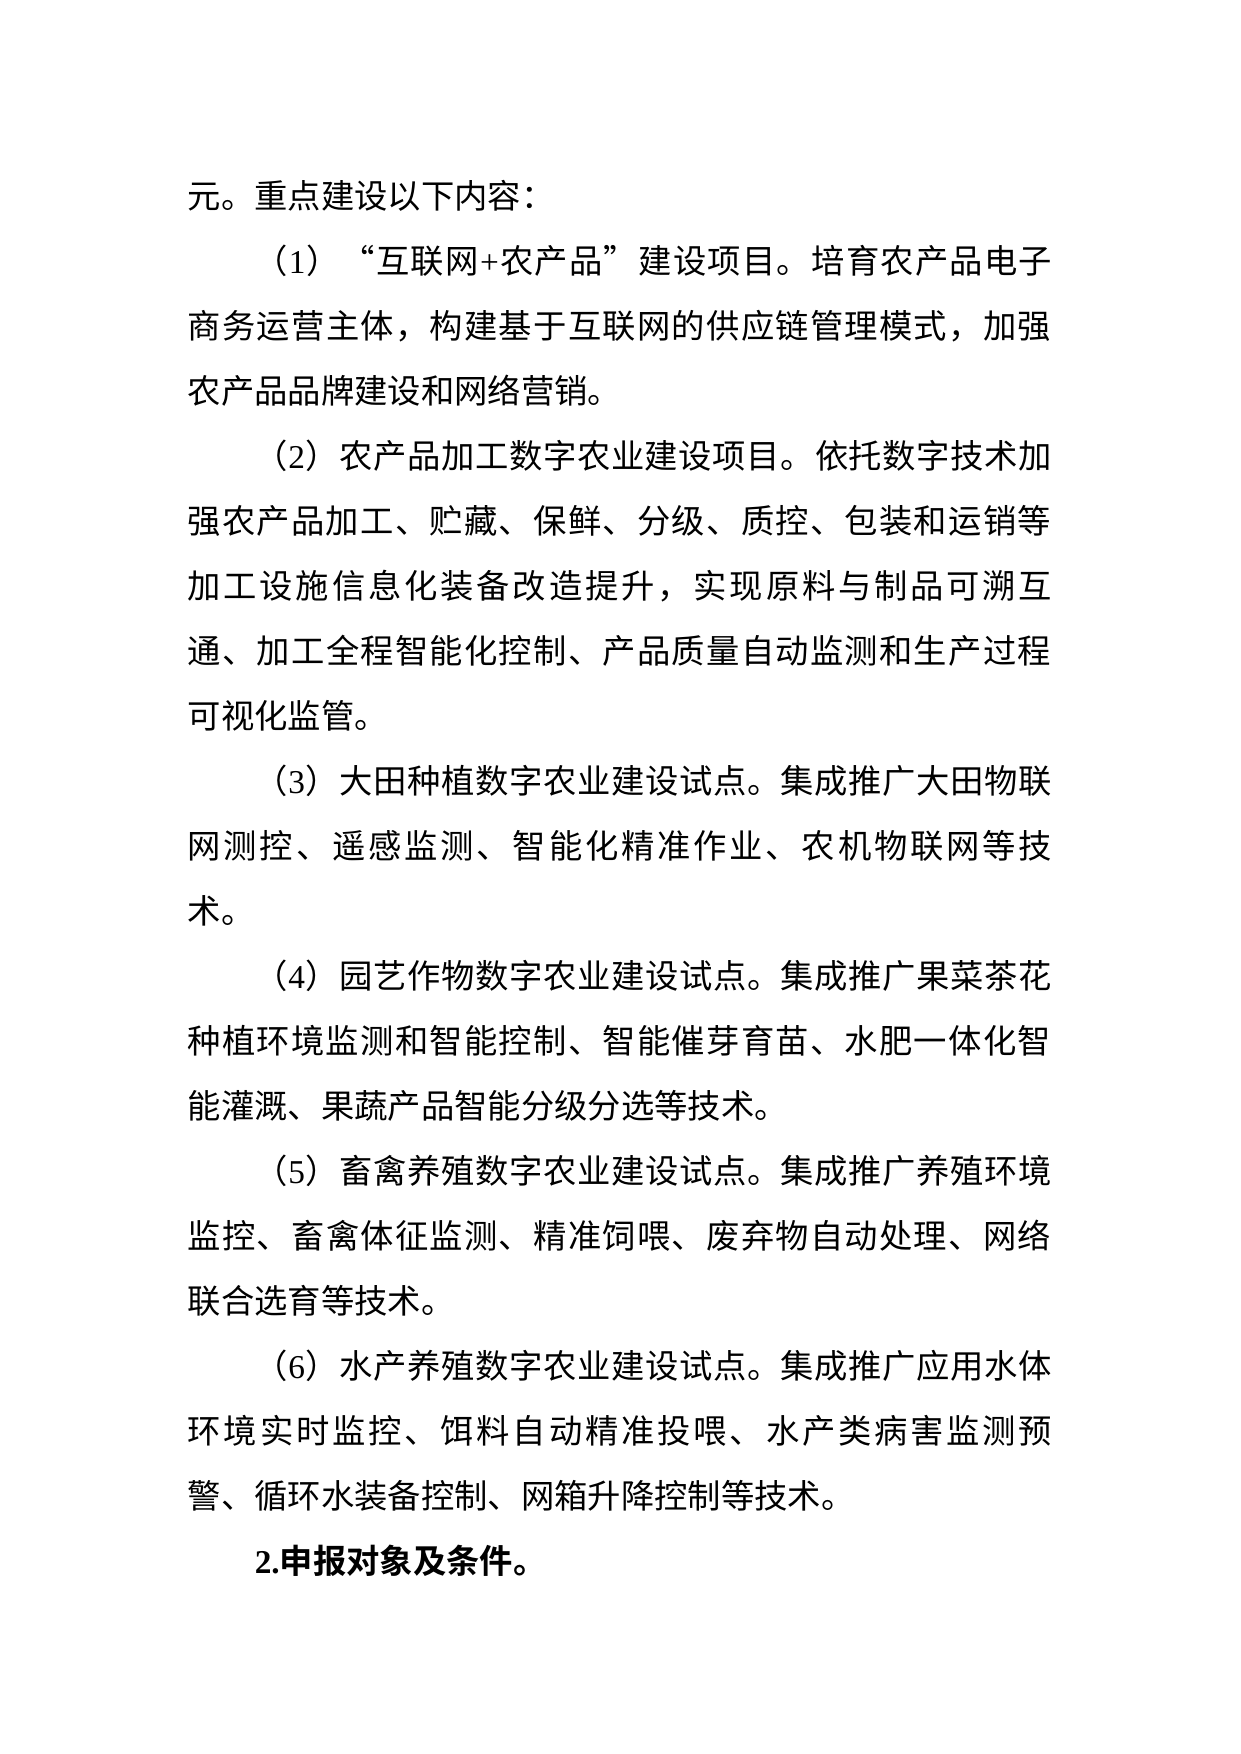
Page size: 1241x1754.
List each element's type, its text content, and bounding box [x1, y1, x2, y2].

list （3）大田种植数字农业建设试点。集成推广大田物联网测控、遥感监测、智能化精准作业、农机物联网等技术。 [187, 747, 1053, 942]
list （5）畜禽养殖数字农业建设试点。集成推广养殖环境监控、畜禽体征监测、精准饲喂、废弃物自动处理、网络联合选育等技术。 [187, 1137, 1053, 1332]
list （2）农产品加工数字农业建设项目。依托数字技术加强农产品加工、贮藏、保鲜、分级、质控、包装和运销等加工设施信息化装备改造提升，实现原料与制品可溯互通、加工全程智能化控制、产品质量自动监测和生产过程可视化监管。 [187, 422, 1053, 747]
list （6）水产养殖数字农业建设试点。集成推广应用水体环境实时监控、饵料自动精准投喂、水产类病害监测预警、循环水装备控制、网箱升降控制等技术。 [187, 1332, 1053, 1527]
list （4）园艺作物数字农业建设试点。集成推广果菜茶花种植环境监测和智能控制、智能催芽育苗、水肥一体化智能灌溉、果蔬产品智能分级分选等技术。 [187, 942, 1053, 1137]
list （1）“互联网+农产品”建设项目。培育农产品电子商务运营主体，构建基于互联网的供应链管理模式，加强农产品品牌建设和网络营销。 [187, 227, 1053, 422]
list 2.申报对象及条件。 [187, 1527, 1053, 1592]
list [187, 162, 1053, 227]
